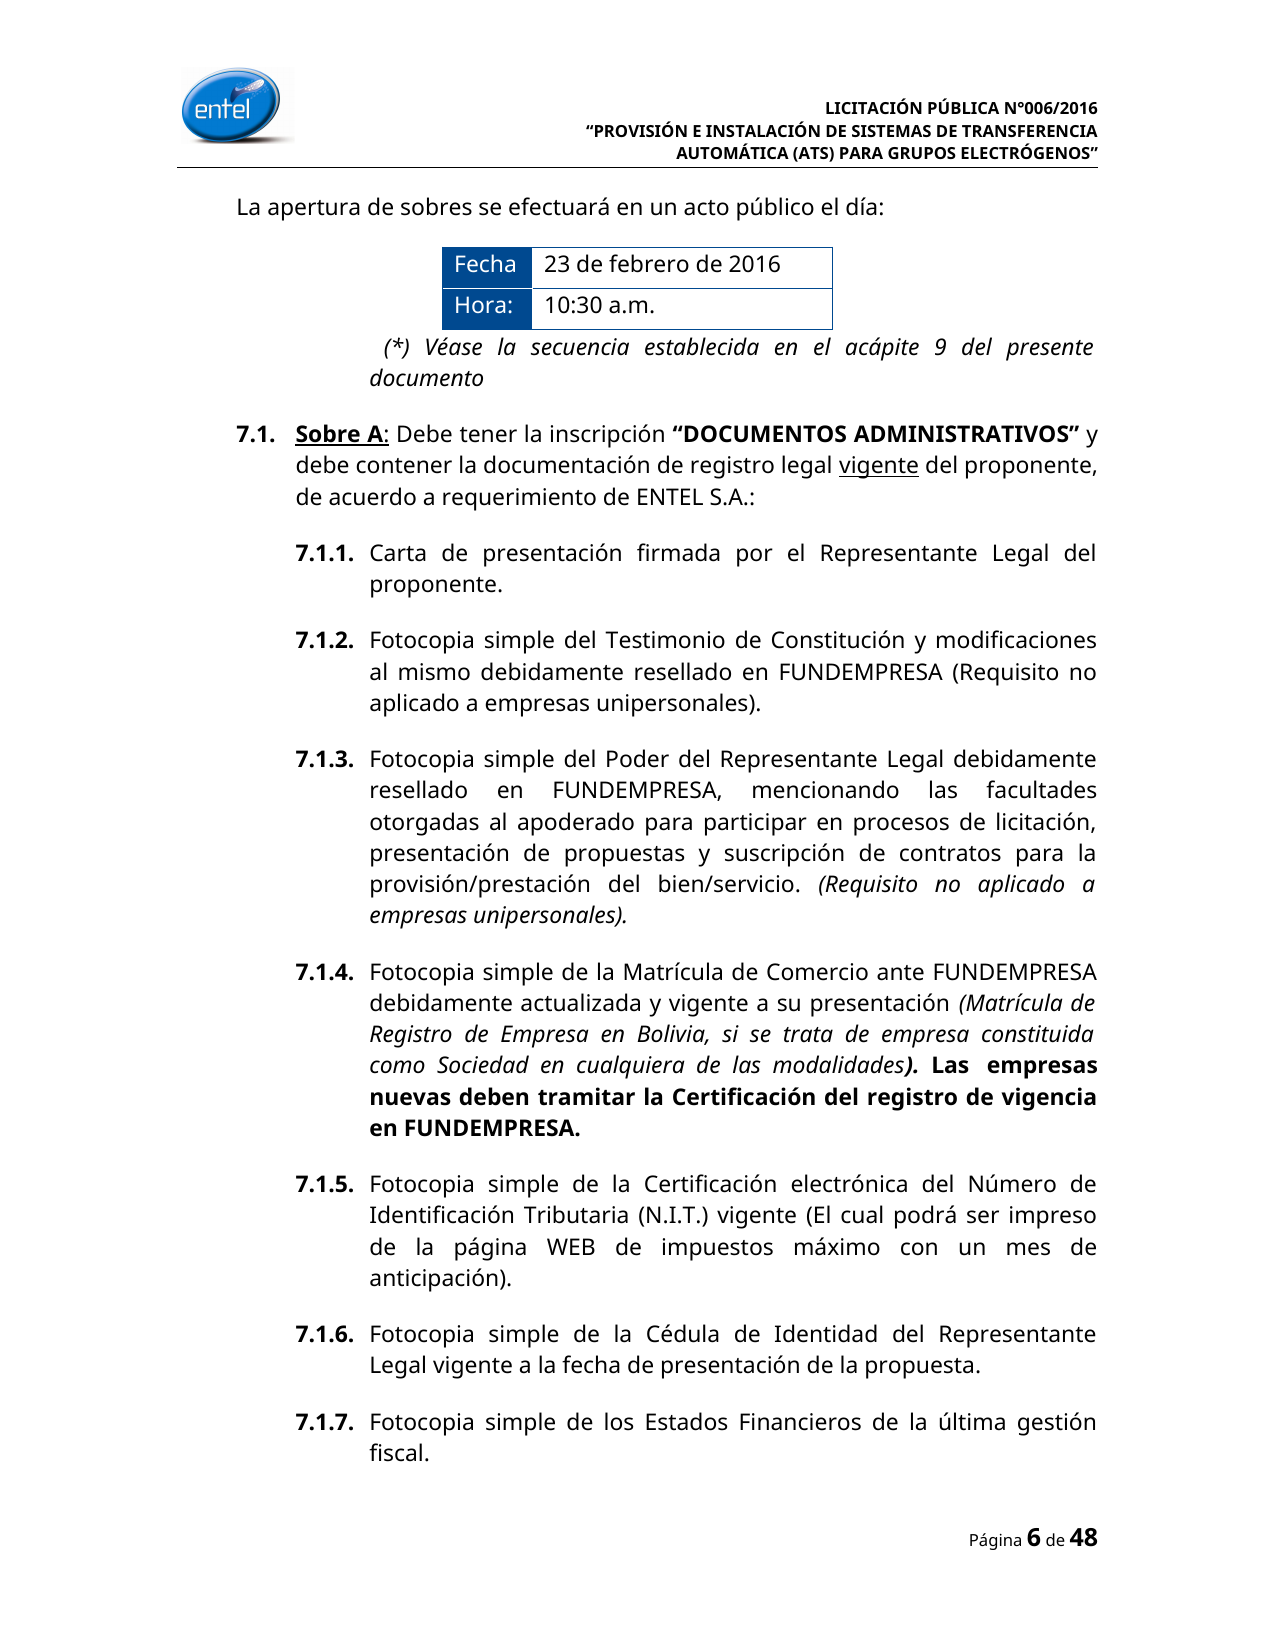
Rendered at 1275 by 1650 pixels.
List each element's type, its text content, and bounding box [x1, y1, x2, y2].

text (*) Véase la secuencia establecida en el acápite 9 del presente documento [369, 330, 1098, 393]
list Fotocopia simple de los Estados Financieros de la última gestión fiscal. [295, 1405, 1098, 1468]
list Sobre A: Debe tener la inscripción “DOCUMENTOS ADMINISTRATIVOS” y debe contener la documentación de registro legal vigente del proponente, de acuerdo a requerimiento de ENTEL S.A.: [236, 418, 1098, 512]
picture [181, 67, 295, 144]
table_header 23 de febrero de 2016 [533, 248, 832, 288]
table_cell 10:30 a.m. [533, 289, 832, 329]
table_header Fecha: [443, 248, 532, 288]
list Fotocopia simple de la Certificación electrónica del Número de Identificación Tributaria (N.I.T.) vigente (El cual podrá ser impreso de la página WEB de impuestos máximo con un mes de anticipación). [295, 1168, 1098, 1293]
list Carta de presentación firmada por el Representante Legal del proponente. [295, 537, 1098, 599]
list Fotocopia simple de la Matrícula de Comercio ante FUNDEMPRESA debidamente actualizada y vigente a su presentación (Matrícula de Registro de Empresa en Bolivia, si se trata de empresa constituida como Sociedad en cualquiera de las modalidades). Las empresas nuevas deben tramitar la Certificación del registro de vigencia en FUNDEMPRESA. [295, 955, 1098, 1143]
list Fotocopia simple del Testimonio de Constitución y modificaciones al mismo debidamente resellado en FUNDEMPRESA (Requisito no aplicado a empresas unipersonales). [295, 624, 1098, 718]
list Fotocopia simple de la Cédula de Identidad del Representante Legal vigente a la fecha de presentación de la propuesta. [295, 1318, 1098, 1380]
list Fotocopia simple del Poder del Representante Legal debidamente resellado en FUNDEMPRESA, mencionando las facultades otorgadas al apoderado para participar en procesos de licitación, presentación de propuestas y suscripción de contratos para la provisión/prestación del bien/servicio. (Requisito no aplicado a empresas unipersonales). [295, 743, 1098, 930]
text La apertura de sobres se efectuará en un acto público el día: [236, 190, 1098, 222]
table_cell Hora: [443, 289, 532, 329]
